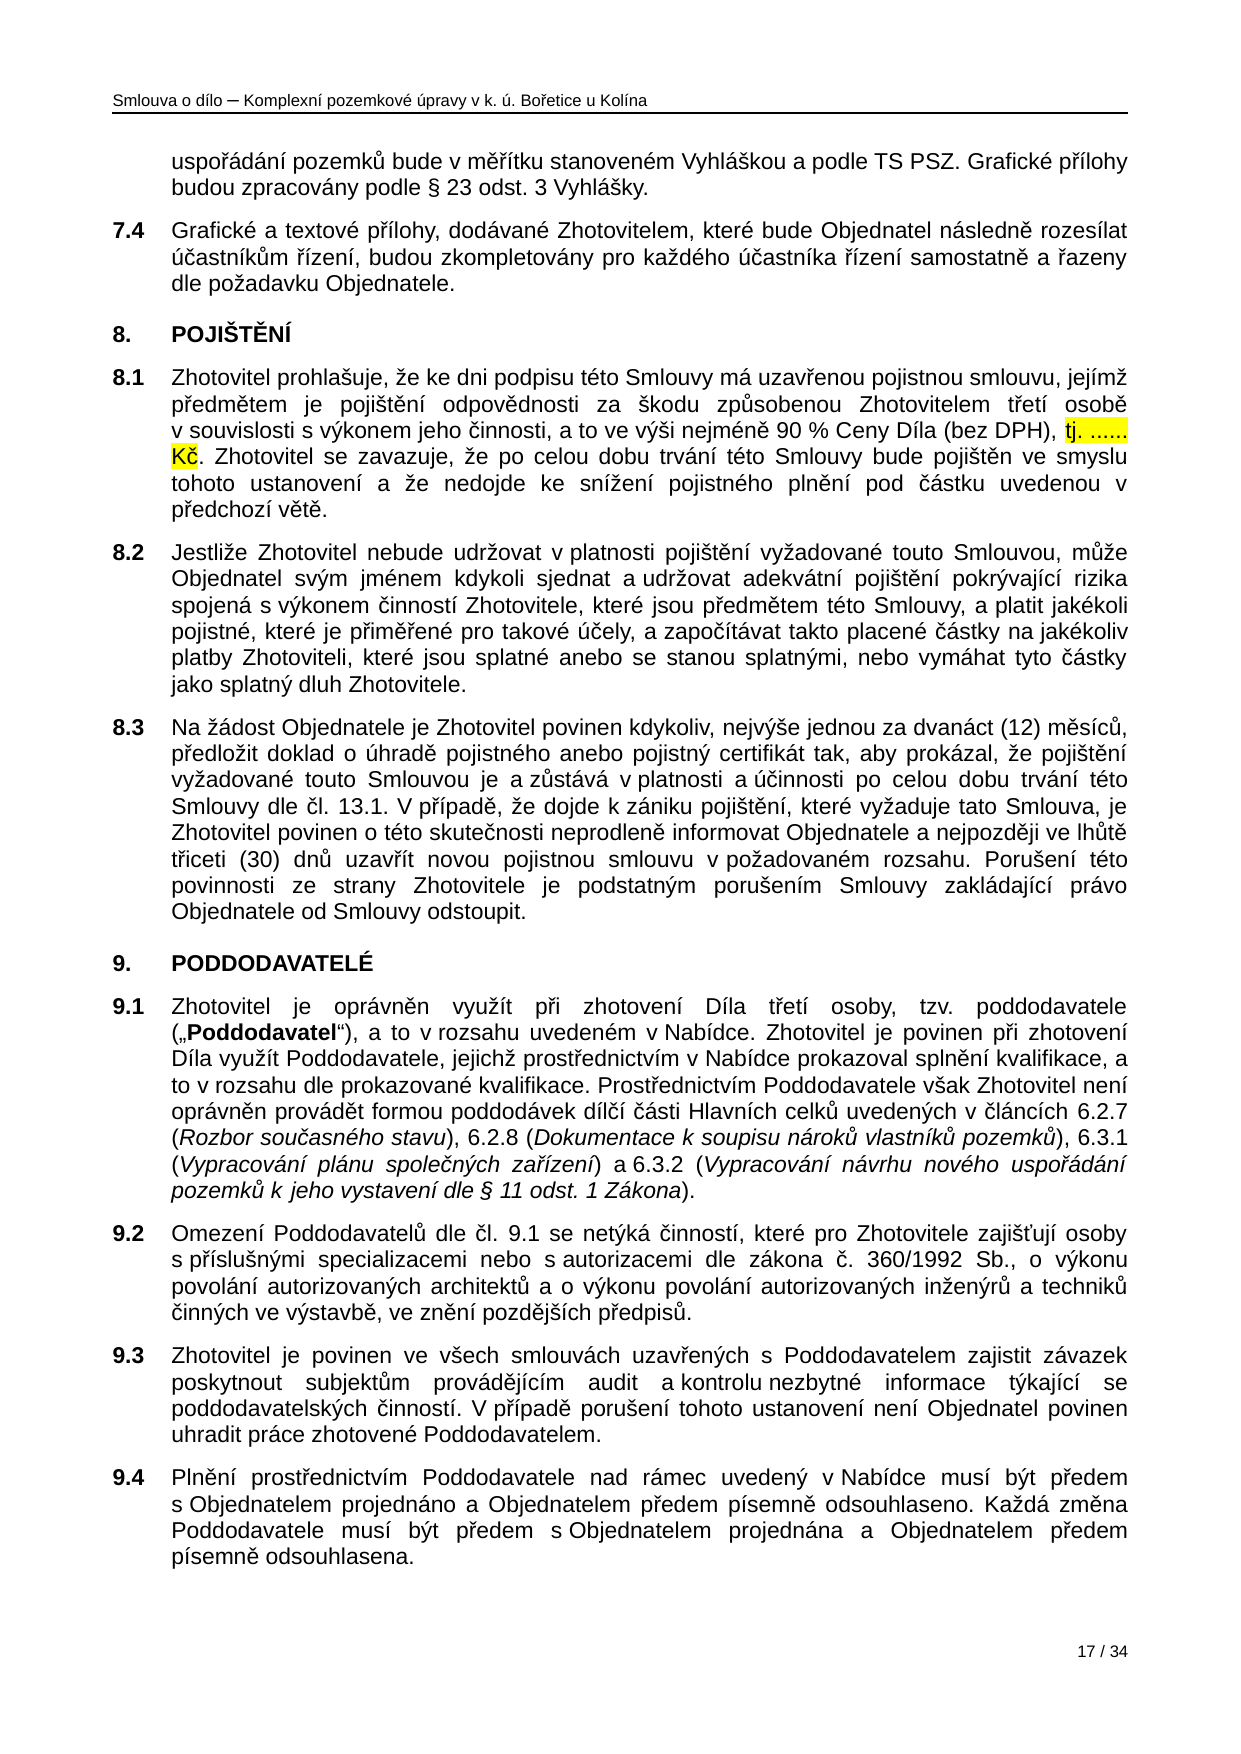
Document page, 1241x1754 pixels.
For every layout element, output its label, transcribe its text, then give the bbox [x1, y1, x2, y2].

text Pojištění [112, 321, 1128, 347]
text Jestliže Zhotovitel nebude udržovat v platnosti pojištění vyžadované touto Smlouvou, může Objednatel svým jménem kdykoli sjednat a udržovat adekvátní pojištění pokrývající rizika spojená s výkonem činností Zhotovitele, které jsou předmětem této Smlouvy, a platit jakékoli pojistné, které je přiměřené pro takové účely, a započítávat takto placené částky na jakékoliv platby Zhotoviteli, které jsou splatné anebo se stanou splatnými, nebo vymáhat tyto částky jako splatný dluh Zhotovitele. [112, 539, 1128, 697]
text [112, 148, 1128, 200]
text Plnění prostřednictvím Poddodavatele nad rámec uvedený v Nabídce musí být předem s Objednatelem projednáno a Objednatelem předem písemně odsouhlaseno. Každá změna Poddodavatele musí být předem s Objednatelem projednána a Objednatelem předem písemně odsouhlasena. [112, 1464, 1128, 1570]
text Omezení Poddodavatelů dle čl. 9.1 se netýká činností, které pro Zhotovitele zajišťují osoby s příslušnými specializacemi nebo s autorizacemi dle zákona č. 360/1992 Sb., o výkonu povolání autorizovaných architektů a o výkonu povolání autorizovaných inženýrů a techniků činných ve výstavbě, ve znění pozdějších předpisů. [112, 1220, 1128, 1326]
text Zhotovitel je povinen ve všech smlouvách uzavřených s Poddodavatelem zajistit závazek poskytnout subjektům provádějícím audit a kontrolu nezbytné informace týkající se poddodavatelských činností. V případě porušení tohoto ustanovení není Objednatel povinen uhradit práce zhotovené Poddodavatelem. [112, 1342, 1128, 1448]
text Zhotovitel prohlašuje, že ke dni podpisu této Smlouvy má uzavřenou pojistnou smlouvu, jejímž předmětem je pojištění odpovědnosti za škodu způsobenou Zhotovitelem třetí osobě v souvislosti s výkonem jeho činnosti, a to ve výši nejméně 90 % Ceny Díla (bez DPH), tj. ...... Kč. Zhotovitel se zavazuje, že po celou dobu trvání této Smlouvy bude pojištěn ve smyslu tohoto ustanovení a že nedojde ke snížení pojistného plnění pod částku uvedenou v předchozí větě. [112, 364, 1128, 522]
text Poddodavatelé [112, 949, 1128, 976]
text Grafické a textové přílohy, dodávané Zhotovitelem, které bude Objednatel následně rozesílat účastníkům řízení, budou zkompletovány pro každého účastníka řízení samostatně a řazeny dle požadavku Objednatele. [112, 217, 1128, 296]
text Na žádost Objednatele je Zhotovitel povinen kdykoliv, nejvýše jednou za dvanáct (12) měsíců, předložit doklad o úhradě pojistného anebo pojistný certifikát tak, aby prokázal, že pojištění vyžadované touto Smlouvou je a zůstává v platnosti a účinnosti po celou dobu trvání této Smlouvy dle čl. 13.1. V případě, že dojde k zániku pojištění, které vyžaduje tato Smlouva, je Zhotovitel povinen o této skutečnosti neprodleně informovat Objednatele a nejpozději ve lhůtě třiceti (30) dnů uzavřít novou pojistnou smlouvu v požadovaném rozsahu. Porušení této povinnosti ze strany Zhotovitele je podstatným porušením Smlouvy zakládající právo Objednatele od Smlouvy odstoupit. [112, 714, 1128, 924]
text Zhotovitel je oprávněn využít při zhotovení Díla třetí osoby, tzv. poddodavatele („Poddodavatel“), a to v rozsahu uvedeném v Nabídce. Zhotovitel je povinen při zhotovení Díla využít Poddodavatele, jejichž prostřednictvím v Nabídce prokazoval splnění kvalifikace, a to v rozsahu dle prokazované kvalifikace. Prostřednictvím Poddodavatele však Zhotovitel není oprávněn provádět formou poddodávek dílčí části Hlavních celků uvedených v článcích 6.2.7 (Rozbor současného stavu), 6.2.8 (Dokumentace k soupisu nároků vlastníků pozemků), 6.3.1 (Vypracování plánu společných zařízení) a 6.3.2 (Vypracování návrhu nového uspořádání pozemků k jeho vystavení dle § 11 odst. 1 Zákona). [112, 993, 1128, 1203]
